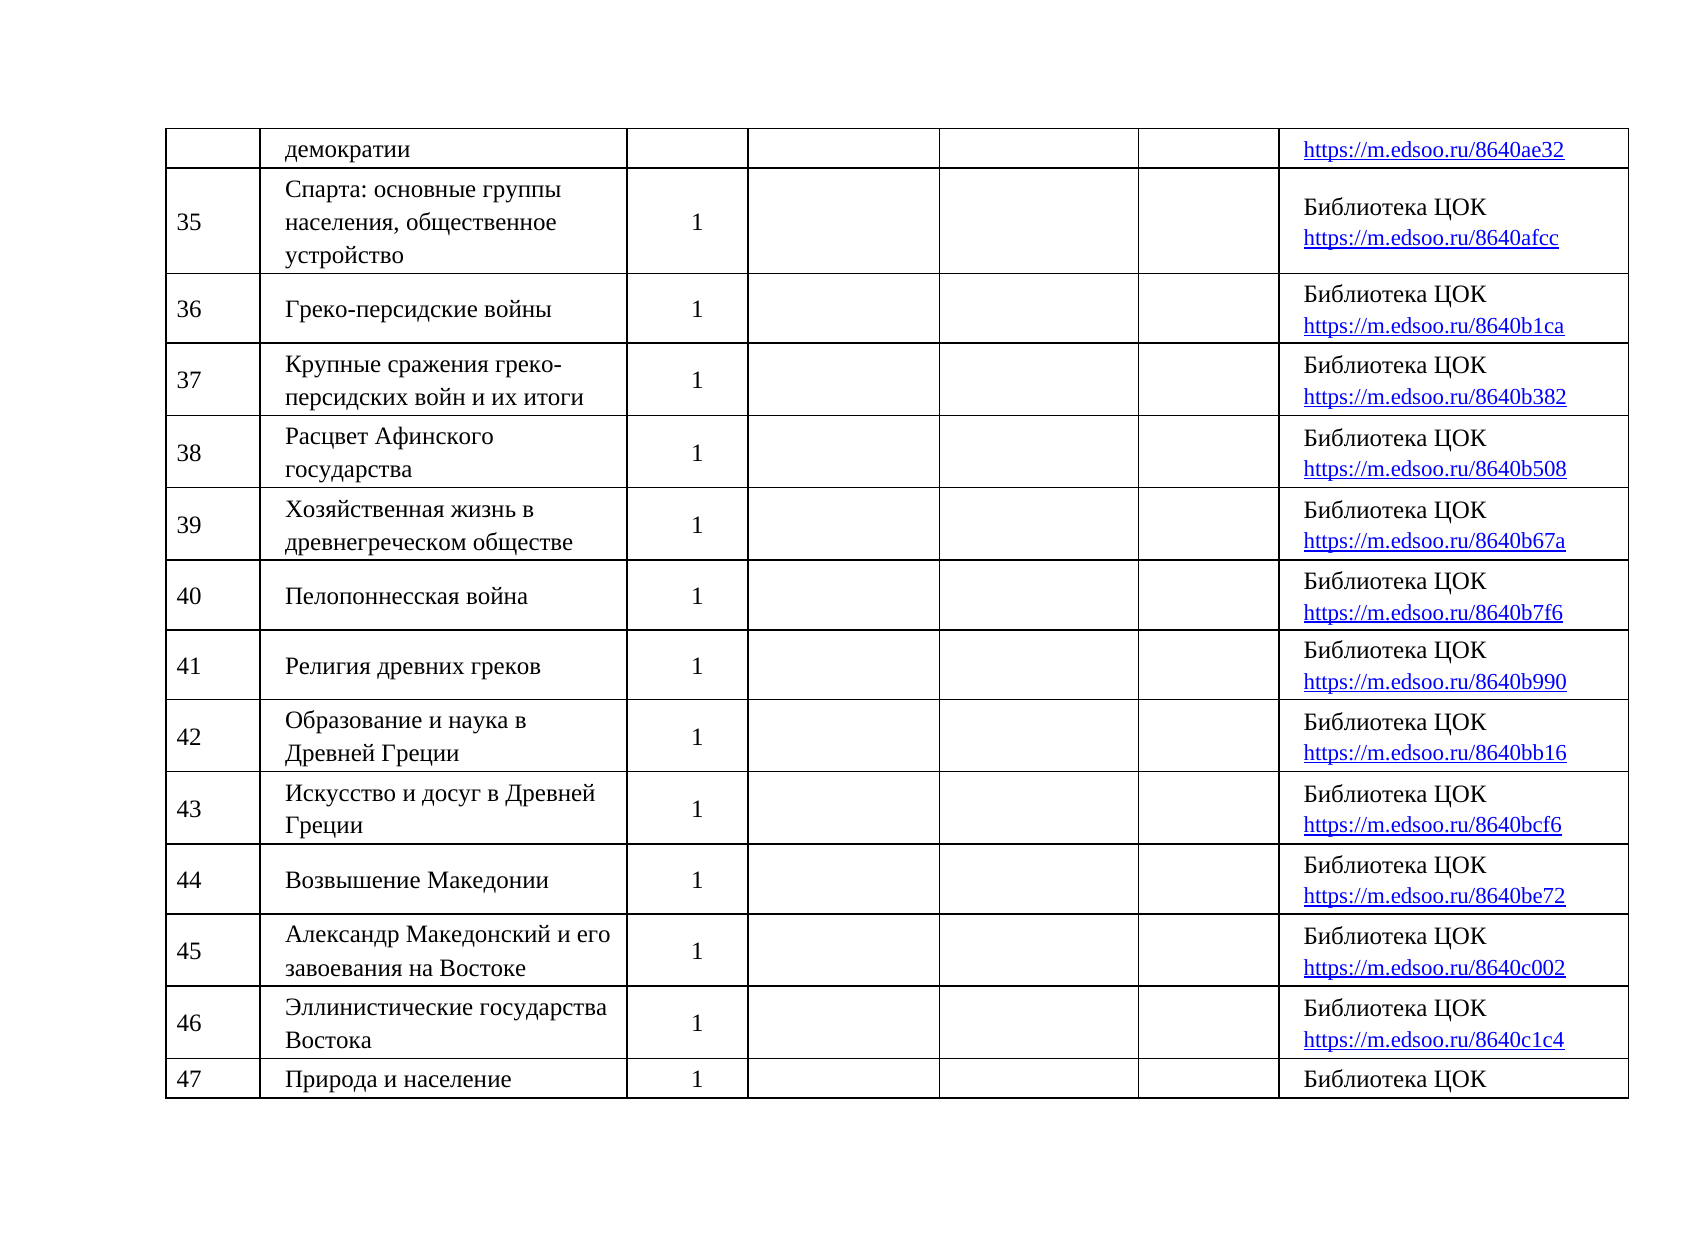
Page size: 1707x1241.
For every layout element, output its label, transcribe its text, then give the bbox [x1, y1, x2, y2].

table_cell Эллинистические государства Востока [261, 987, 626, 1058]
table_cell [749, 700, 939, 771]
table_cell [940, 561, 1138, 629]
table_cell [1280, 129, 1628, 167]
table_cell [940, 1059, 1138, 1097]
table_cell [1139, 274, 1278, 342]
table_cell [749, 274, 939, 342]
table_cell 1 [628, 845, 747, 913]
table_cell [940, 169, 1138, 272]
table_cell [940, 987, 1138, 1058]
table_cell [1139, 700, 1278, 771]
table_cell [749, 772, 939, 843]
table_cell [940, 772, 1138, 843]
table_cell [1139, 631, 1278, 698]
table_cell [1139, 772, 1278, 843]
table_cell [1139, 845, 1278, 913]
table_cell [1139, 488, 1278, 559]
table_cell 34 [167, 129, 259, 167]
table_cell Образование и наука в Древней Греции [261, 700, 626, 771]
table_cell [940, 488, 1138, 559]
table_cell Крупные сражения греко-персидских войн и их итоги [261, 344, 626, 414]
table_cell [1280, 1059, 1628, 1097]
table_cell [940, 631, 1138, 698]
table_cell 1 [628, 987, 747, 1058]
table_cell Библиотека ЦОК https://m.edsoo.ru/8640c1c4 [1280, 987, 1628, 1058]
table_cell [749, 915, 939, 985]
table_cell Библиотека ЦОК https://m.edsoo.ru/8640b382 [1280, 344, 1628, 414]
table_cell [940, 274, 1138, 342]
table_cell 40 [167, 561, 259, 629]
table_cell Библиотека ЦОК https://m.edsoo.ru/8640c002 [1280, 915, 1628, 985]
table_cell 1 [628, 700, 747, 771]
table_cell [749, 1059, 939, 1097]
table_cell 1 [628, 129, 747, 167]
table_cell 1 [628, 772, 747, 843]
table_cell 1 [628, 416, 747, 487]
table_cell 42 [167, 700, 259, 771]
table_cell [1139, 129, 1278, 167]
table_cell Библиотека ЦОК https://m.edsoo.ru/8640b7f6 [1280, 561, 1628, 629]
table_cell 1 [628, 344, 747, 414]
table_cell [940, 344, 1138, 414]
table_cell 45 [167, 915, 259, 985]
table_cell 37 [167, 344, 259, 414]
table_cell 47 [167, 1059, 259, 1097]
table_cell [1139, 915, 1278, 985]
table_cell Расцвет Афинского государства [261, 416, 626, 487]
table_cell 38 [167, 416, 259, 487]
table_cell [749, 344, 939, 414]
table_cell Библиотека ЦОК https://m.edsoo.ru/8640be72 [1280, 845, 1628, 913]
table_cell Искусство и досуг в Древней Греции [261, 772, 626, 843]
table_cell Библиотека ЦОК https://m.edsoo.ru/8640b508 [1280, 416, 1628, 487]
table_cell 41 [167, 631, 259, 698]
table_cell Александр Македонский и его завоевания на Востоке [261, 915, 626, 985]
table_cell Хозяйственная жизнь в древнегреческом обществе [261, 488, 626, 559]
table_cell [749, 987, 939, 1058]
table_cell [749, 416, 939, 487]
table_cell 36 [167, 274, 259, 342]
table_cell 35 [167, 169, 259, 272]
table_cell [749, 169, 939, 272]
table_cell [940, 129, 1138, 167]
table_cell Библиотека ЦОК https://m.edsoo.ru/8640b990 [1280, 631, 1628, 698]
table_cell [940, 700, 1138, 771]
table_cell [1139, 416, 1278, 487]
table_cell 1 [628, 1059, 747, 1097]
table_cell [1139, 344, 1278, 414]
table_cell 1 [628, 915, 747, 985]
table_cell [749, 845, 939, 913]
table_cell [261, 129, 626, 167]
table_cell [1139, 561, 1278, 629]
table_cell [940, 416, 1138, 487]
table_cell [749, 631, 939, 698]
table_cell Греко-персидские войны [261, 274, 626, 342]
table_cell Пелопоннесская война [261, 561, 626, 629]
table_cell Библиотека ЦОК https://m.edsoo.ru/8640bb16 [1280, 700, 1628, 771]
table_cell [261, 1059, 626, 1097]
table_cell Возвышение Македонии [261, 845, 626, 913]
table_cell Библиотека ЦОК https://m.edsoo.ru/8640afcc [1280, 169, 1628, 272]
table_cell [749, 129, 939, 167]
table_cell [940, 845, 1138, 913]
table_cell 43 [167, 772, 259, 843]
table_cell [1139, 987, 1278, 1058]
table_cell 39 [167, 488, 259, 559]
table_cell 1 [628, 169, 747, 272]
table_cell [749, 561, 939, 629]
table_cell 1 [628, 631, 747, 698]
table_cell 1 [628, 561, 747, 629]
table_cell 1 [628, 488, 747, 559]
table_cell Библиотека ЦОК https://m.edsoo.ru/8640bcf6 [1280, 772, 1628, 843]
table_cell [1139, 1059, 1278, 1097]
table_cell 46 [167, 987, 259, 1058]
table_cell Библиотека ЦОК https://m.edsoo.ru/8640b67a [1280, 488, 1628, 559]
table_cell [1139, 169, 1278, 272]
table_cell Спарта: основные группы населения, общественное устройство [261, 169, 626, 272]
table_cell 44 [167, 845, 259, 913]
table_cell Библиотека ЦОК https://m.edsoo.ru/8640b1ca [1280, 274, 1628, 342]
table_cell Религия древних греков [261, 631, 626, 698]
table_cell [749, 488, 939, 559]
table_cell [940, 915, 1138, 985]
table_cell 1 [628, 274, 747, 342]
